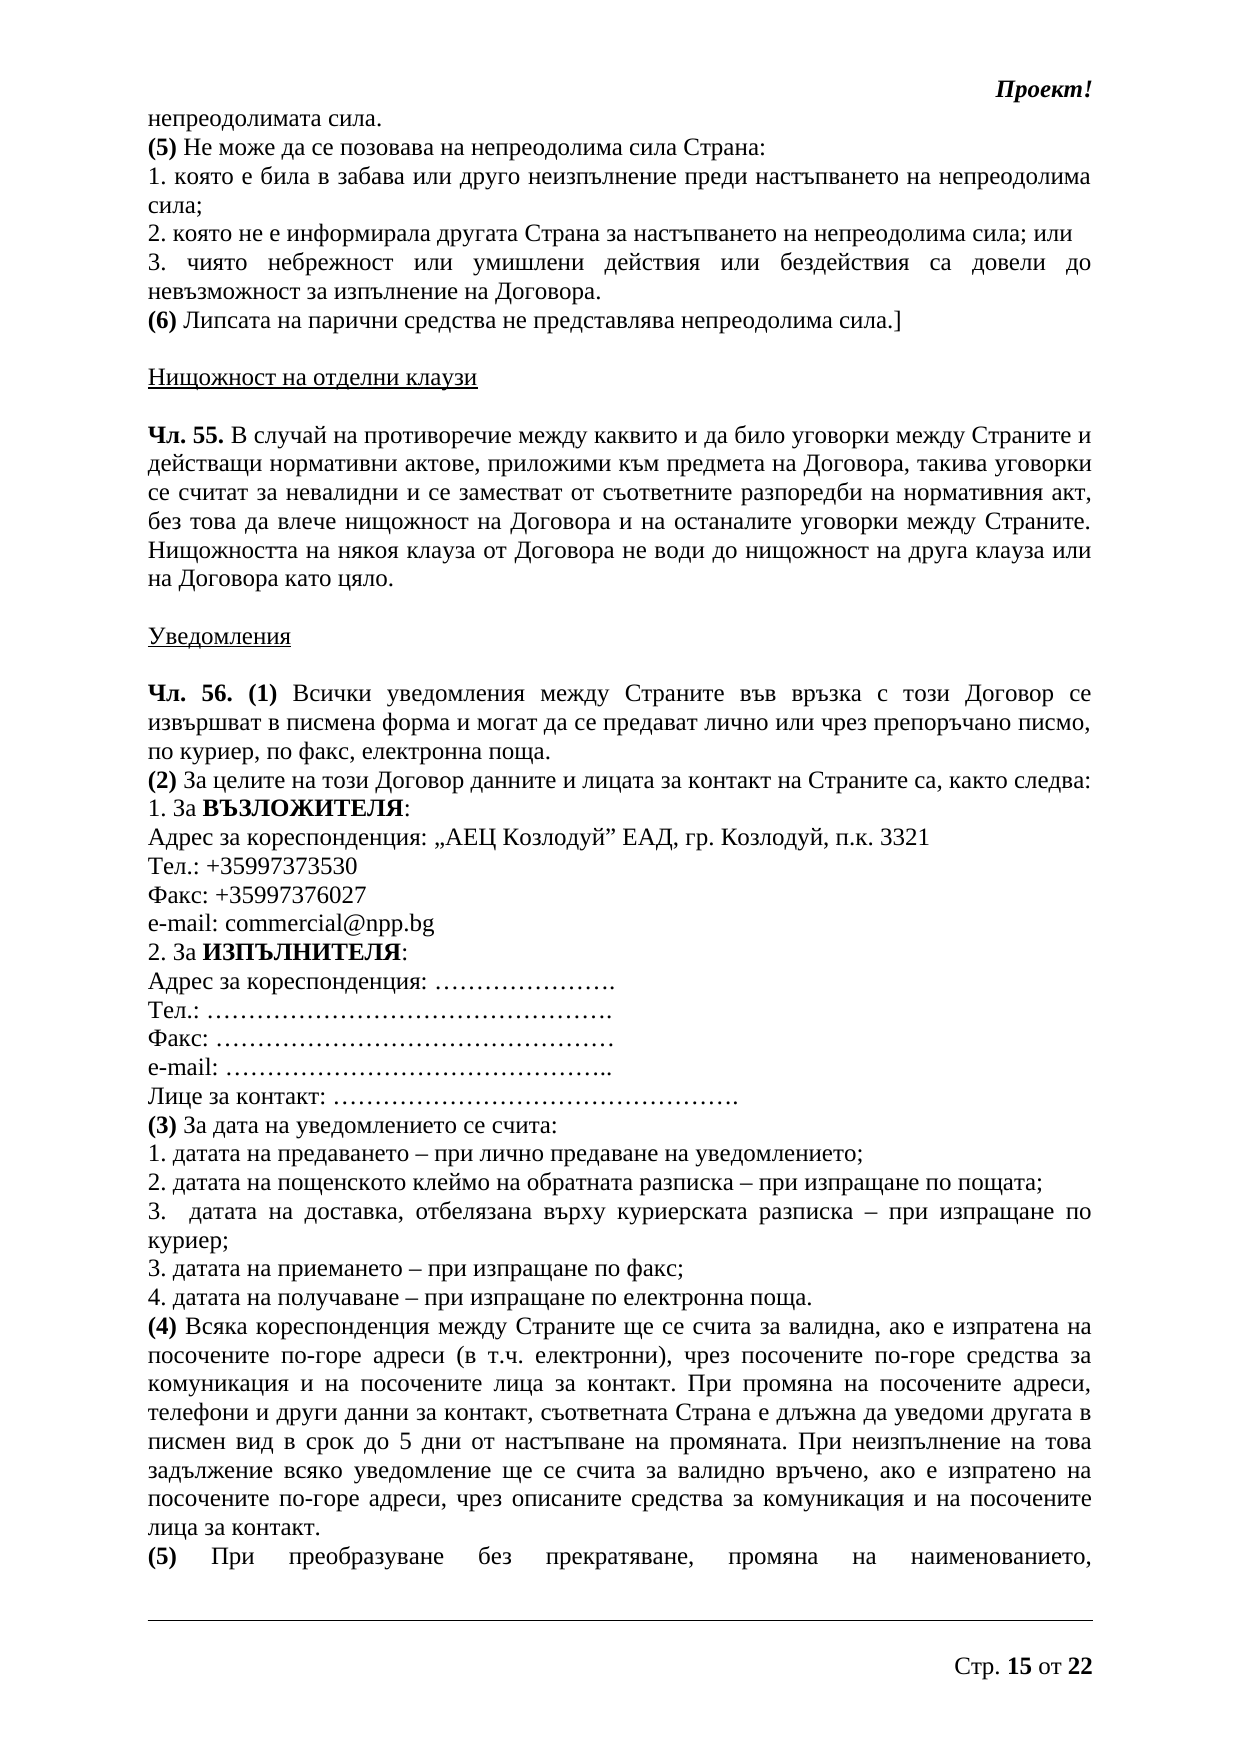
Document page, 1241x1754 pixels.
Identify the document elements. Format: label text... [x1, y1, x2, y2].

text Чл. 55. В случай на противоречие между каквито и да било уговорки между Страните и действащи нормативни актове, приложими към предмета на Договора, такива уговорки се считат за невалидни и се заместват от съответните разпоредби на нормативния акт, без това да влече нищожност на Договора и на останалите уговорки между Страните. Нищожността на някоя клауза от Договора не води до нищожност на друга клауза или на Договора като цяло. [148, 420, 1093, 592]
text Уведомления [148, 621, 1093, 650]
text 1. датата на предаването – при лично предаване на уведомлението; [148, 1138, 1093, 1167]
text (4) Всяка кореспонденция между Страните ще се счита за валидна, ако е изпратена на посочените по-горе адреси (в т.ч. електронни), чрез посочените по-горе средства за комуникация и на посочените лица за контакт. При промяна на посочените адреси, телефони и други данни за контакт, съответната Страна е длъжна да уведоми другата в писмен вид в срок до 5 дни от настъпване на промяната. При неизпълнение на това задължение всяко уведомление ще се счита за валидно връчено, ако е изпратено на посочените по-горе адреси, чрез описаните средства за комуникация и на посочените лица за контакт. [148, 1311, 1093, 1541]
text (5) Не може да се позовава на непреодолима сила Страна: [148, 132, 1093, 161]
text 4. датата на получаване – при изпращане по електронна поща. [148, 1282, 1093, 1311]
text 3. чиято небрежност или умишлени действия или бездействия са довели до невъзможност за изпълнение на Договора. [148, 247, 1093, 305]
text 3. датата на приемането – при изпращане по факс; [148, 1253, 1093, 1282]
text e-mail: commercial@npp.bg [148, 908, 1093, 937]
text Адрес за кореспонденция: …………………. [148, 966, 1093, 995]
text (6) Липсата на парични средства не представлява непреодолима сила.] [148, 305, 1093, 333]
text Адрес за кореспонденция: „АЕЦ Козлодуй” ЕАД, гр. Козлодуй, п.к. 3321 [148, 822, 1093, 851]
text Чл. 56. (1) Всички уведомления между Страните във връзка с този Договор се извършват в писмена форма и могат да се предават лично или чрез препоръчано писмо, по куриер, по факс, електронна поща. [148, 678, 1093, 765]
text Факс: ………………………………………… [148, 1023, 1093, 1052]
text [148, 103, 1093, 132]
text (2) За целите на този Договор данните и лицата за контакт на Страните са, както следва: [148, 765, 1093, 793]
text 1. която е била в забава или друго неизпълнение преди настъпването на непреодолима сила; [148, 161, 1093, 218]
text Нищожност на отделни клаузи [148, 362, 1093, 391]
text 2. За ИЗПЪЛНИТЕЛЯ: [148, 937, 1093, 966]
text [148, 1541, 1093, 1570]
text 2. датата на пощенското клеймо на обратната разписка – при изпращане по пощата; [148, 1167, 1093, 1196]
text Факс: +35997376027 [148, 880, 1093, 908]
text Тел.: …………………………………………. [148, 995, 1093, 1023]
text Лице за контакт: …………………………………………. [148, 1081, 1093, 1110]
text 3. датата на доставка, отбелязана върху куриерската разписка – при изпращане по куриер; [148, 1196, 1093, 1253]
text 2. която не е информирала другата Страна за настъпването на непреодолима сила; или [148, 218, 1093, 247]
text Тел.: +35997373530 [148, 851, 1093, 880]
text e-mail: ……………………………………….. [148, 1052, 1093, 1081]
text (3) За дата на уведомлението се счита: [148, 1110, 1093, 1138]
text 1. За ВЪЗЛОЖИТЕЛЯ: [148, 793, 1093, 822]
